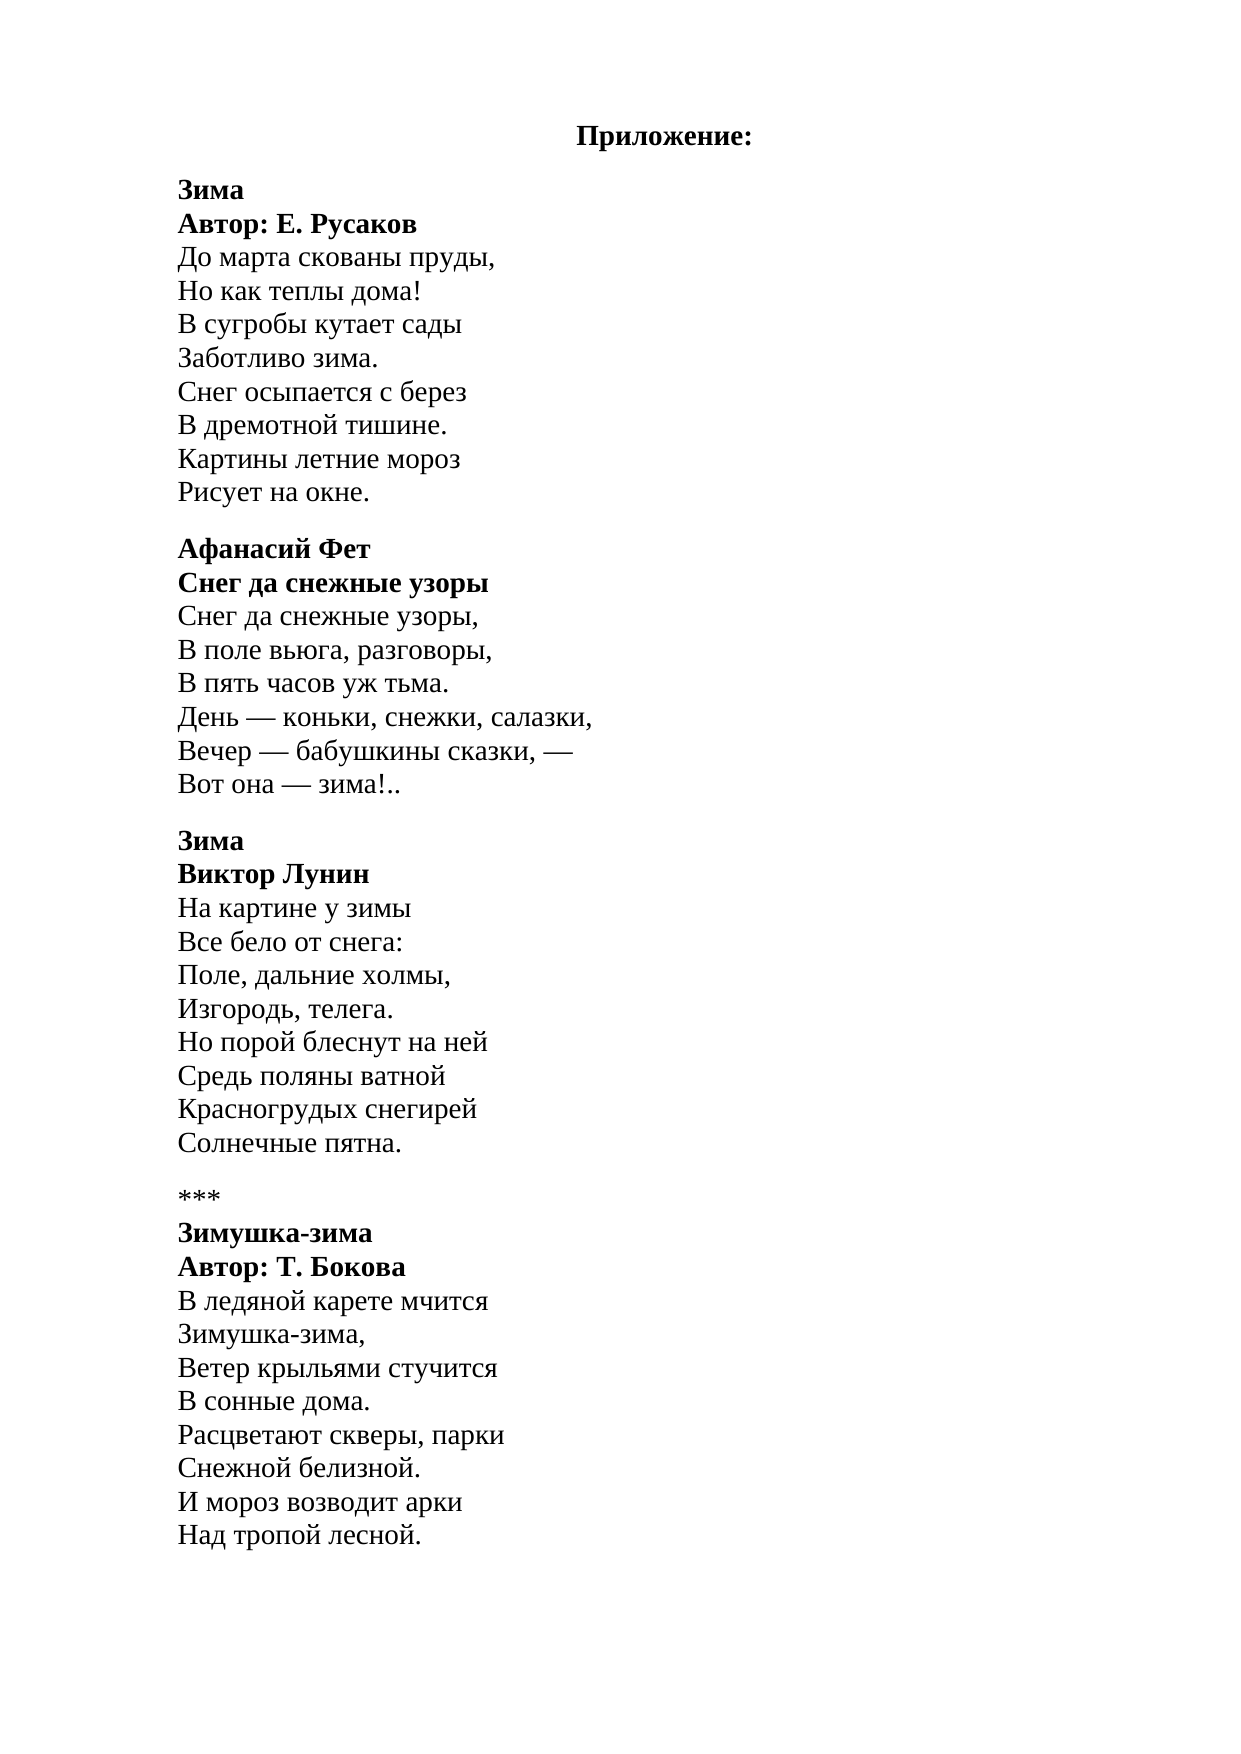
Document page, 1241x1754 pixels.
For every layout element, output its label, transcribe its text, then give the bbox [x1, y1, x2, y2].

text Афанасий Фет Снег да снежные узоры [177, 531, 1152, 598]
text До марта скованы пруды, Но как теплы дома! В сугробы кутает сады Заботливо зима. Снег осыпается с берез В дремотной тишине. Картины летние мороз Рисует на окне. [177, 239, 1152, 508]
text Зима Виктор Лунин [177, 823, 1152, 890]
text Снег да снежные узоры, В поле вьюга, разговоры, В пять часов уж тьма. День — коньки, снежки, салазки, Вечер — бабушкины сказки, — Вот она — зима!.. [177, 598, 1152, 800]
text Зима Автор: Е. Русаков [177, 172, 1152, 239]
text На картине у зимы Все бело от снега: Поле, дальние холмы, Изгородь, телега. Но порой блеснут на ней Средь поляны ватной Красногрудых снегирей Солнечные пятна. [177, 890, 1152, 1158]
text Приложение: [177, 118, 1152, 152]
text В ледяной карете мчится Зимушка-зима, Ветер крыльями стучится В сонные дома. Расцветают скверы, парки Снежной белизной. И мороз возводит арки Над тропой лесной. [177, 1283, 1152, 1551]
text *** Зимушка-зима Автор: Т. Бокова [177, 1182, 1152, 1283]
